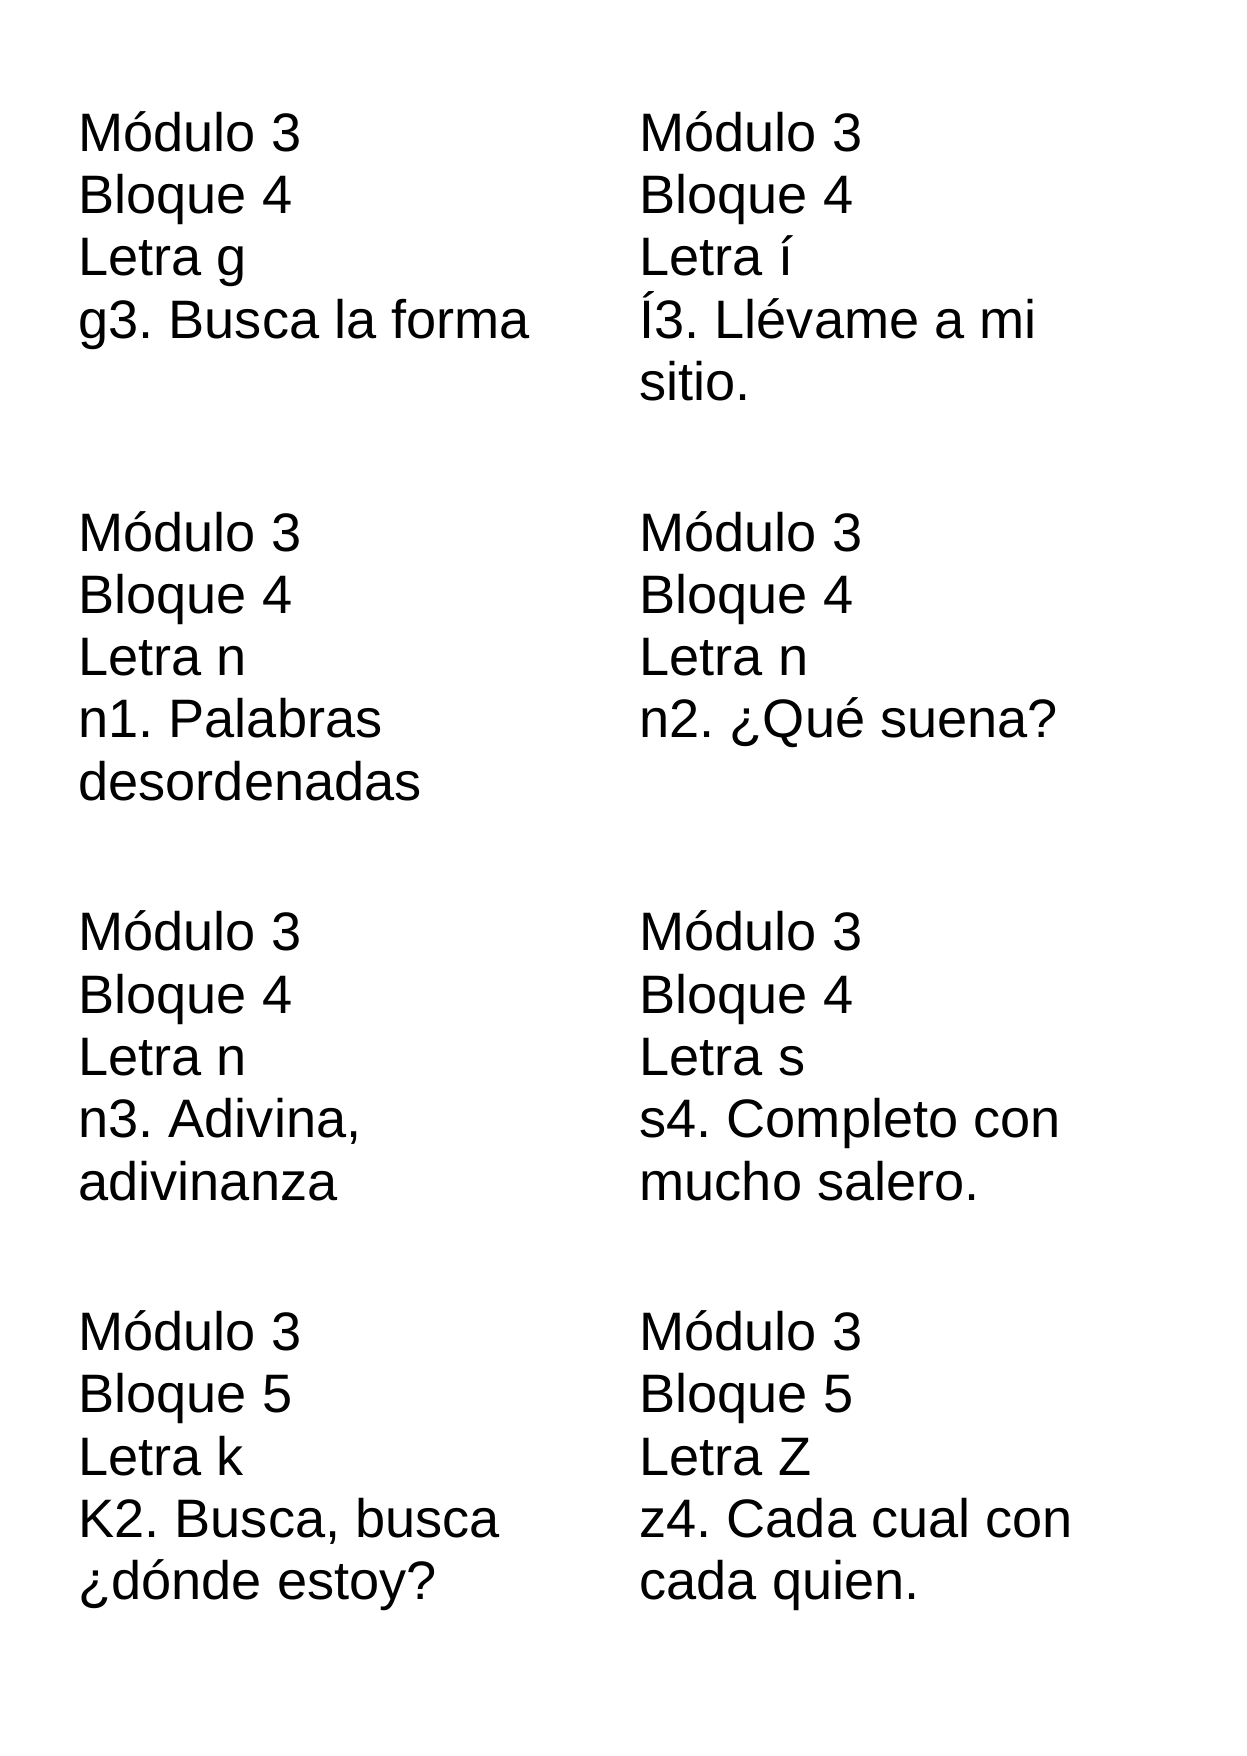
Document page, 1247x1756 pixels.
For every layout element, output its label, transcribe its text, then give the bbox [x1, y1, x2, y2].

table_cell Módulo 3 Bloque 4 Letra n n3. Adivina, adivinanza [47, 875, 620, 1275]
table_cell Módulo 3 Bloque 5 Letra k K2. Busca, busca ¿dónde estoy? [47, 1275, 620, 1674]
table_cell Módulo 3 Bloque 4 Letra s s4. Completo con mucho salero. [620, 875, 1193, 1275]
table_cell Módulo 3 Bloque 4 Letra g g3. Busca la forma [47, 75, 620, 475]
table_cell Módulo 3 Bloque 4 Letra n n1. Palabras desordenadas [47, 475, 620, 875]
table_cell Módulo 3 Bloque 4 Letra í Í3. Llévame a mi sitio. [620, 75, 1193, 475]
table_cell Módulo 3 Bloque 4 Letra n n2. ¿Qué suena? [620, 475, 1193, 875]
table_cell Módulo 3 Bloque 5 Letra Z z4. Cada cual con cada quien. [620, 1275, 1193, 1674]
